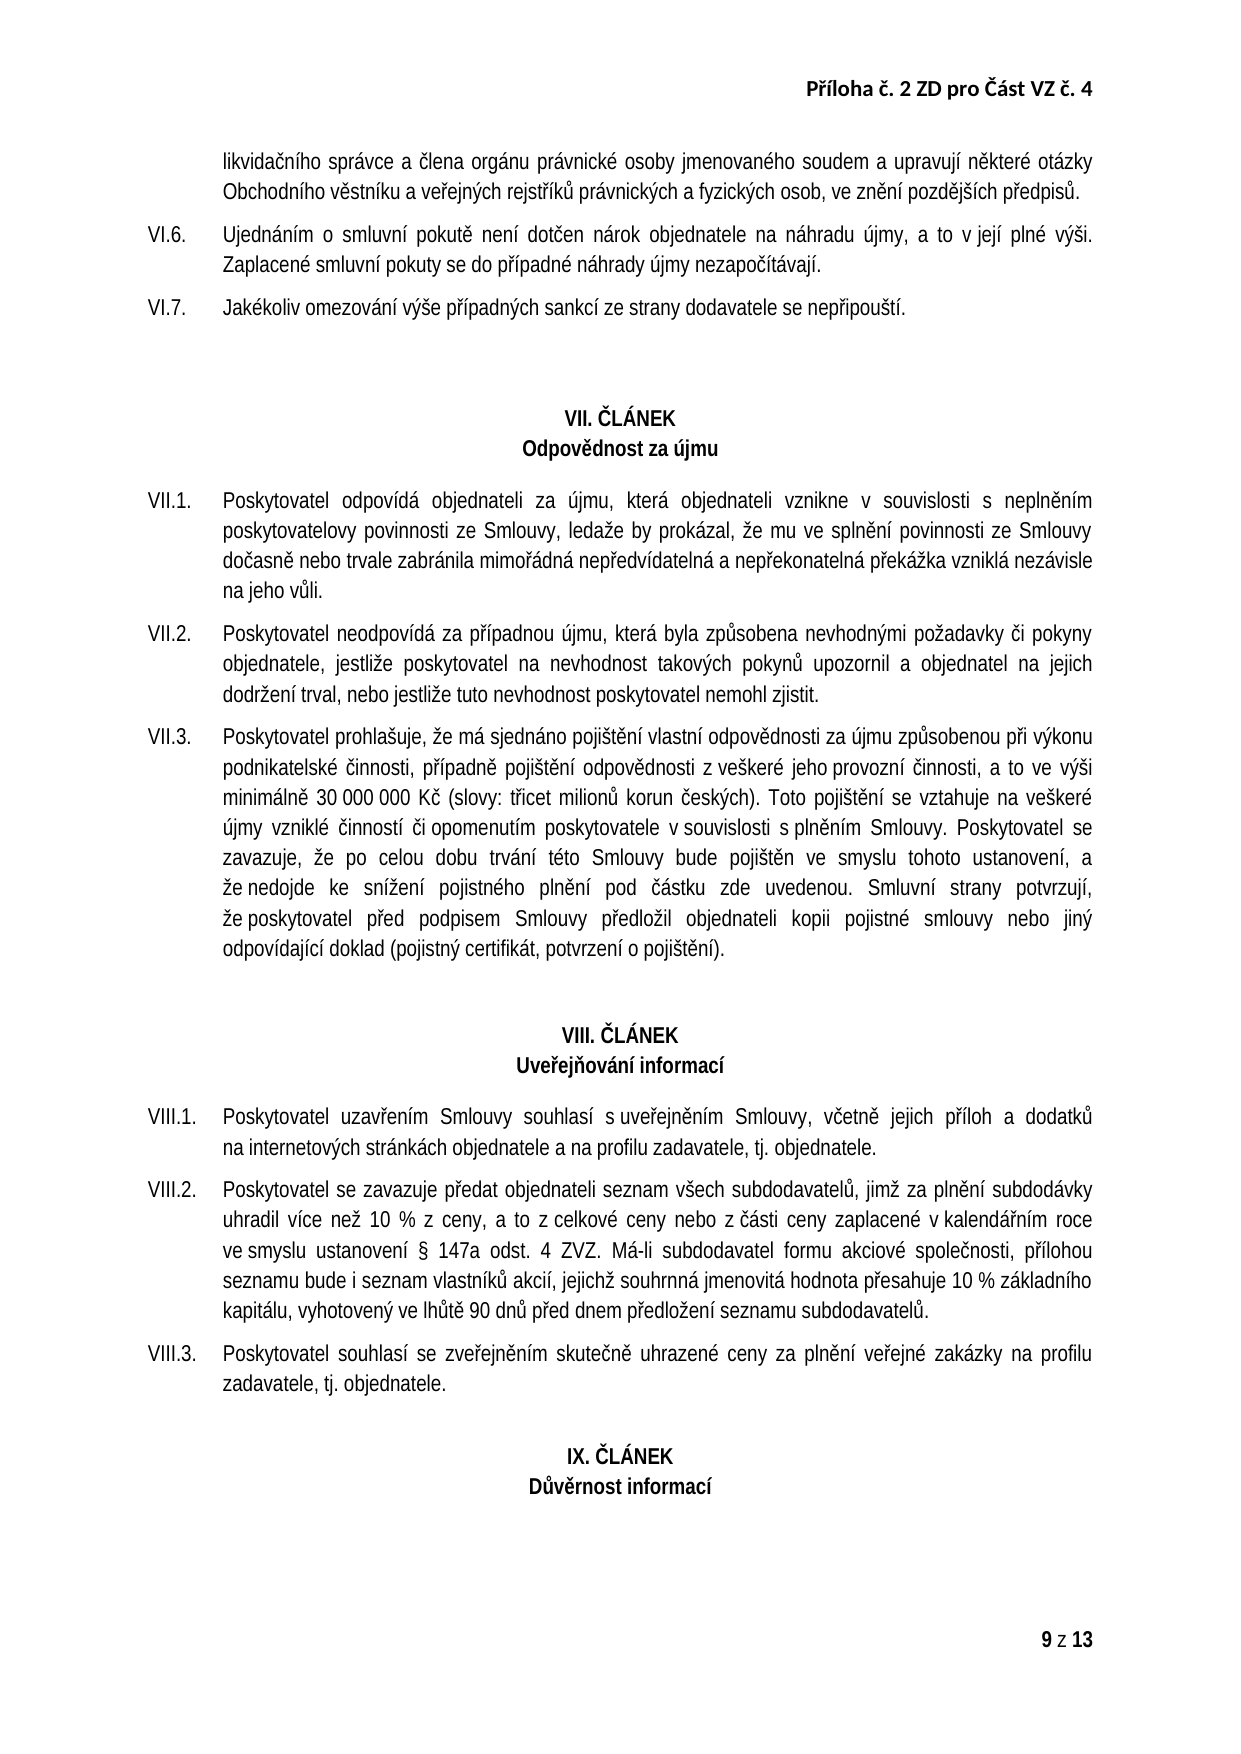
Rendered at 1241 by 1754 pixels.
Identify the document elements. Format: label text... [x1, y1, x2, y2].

subtitle ČLÁNEK [148, 1443, 1093, 1469]
subtitle ČLÁNEK [148, 1022, 1093, 1048]
list Ujednáním o smluvní pokutě není dotčen nárok objednatele na náhradu újmy, a to v její plné výši. Zaplacené smluvní pokuty se do případné náhrady újmy nezapočítávají. [148, 221, 1093, 277]
list Poskytovatel souhlasí se zveřejněním skutečně uhrazené ceny za plnění veřejné zakázky na profilu zadavatele, tj. objednatele. [148, 1340, 1093, 1396]
list Poskytovatel uzavřením Smlouvy souhlasí s uveřejněním Smlouvy, včetně jejich příloh a dodatků na internetových stránkách objednatele a na profilu zadavatele, tj. objednatele. [148, 1103, 1093, 1160]
list Poskytovatel odpovídá objednateli za újmu, která objednateli vznikne v souvislosti s neplněním poskytovatelovy povinnosti ze Smlouvy, ledaže by prokázal, že mu ve splnění povinnosti ze Smlouvy dočasně nebo trvale zabránila mimořádná nepředvídatelná a nepřekonatelná překážka vzniklá nezávisle na jeho vůli. [148, 487, 1093, 604]
text Důvěrnost informací [148, 1473, 1093, 1499]
list Poskytovatel prohlašuje, že má sjednáno pojištění vlastní odpovědnosti za újmu způsobenou při výkonu podnikatelské činnosti, případně pojištění odpovědnosti z veškeré jeho provozní činnosti, a to ve výši minimálně 30 000 000 Kč (slovy: třicet milionů korun českých). Toto pojištění se vztahuje na veškeré újmy vzniklé činností či opomenutím poskytovatele v souvislosti s plněním Smlouvy. Poskytovatel se zavazuje, že po celou dobu trvání této Smlouvy bude pojištěn ve smyslu tohoto ustanovení, a že nedojde ke snížení pojistného plnění pod částku zde uvedenou. Smluvní strany potvrzují, že poskytovatel před podpisem Smlouvy předložil objednateli kopii pojistné smlouvy nebo jiný odpovídající doklad (pojistný certifikát, potvrzení o pojištění). [148, 723, 1093, 961]
list Poskytovatel se zavazuje předat objednateli seznam všech subdodavatelů, jimž za plnění subdodávky uhradil více než 10 % z ceny, a to z celkové ceny nebo z části ceny zaplacené v kalendářním roce ve smyslu ustanovení § 147a odst. 4 ZVZ. Má-li subdodavatel formu akciové společnosti, přílohou seznamu bude i seznam vlastníků akcií, jejichž souhrnná jmenovitá hodnota přesahuje 10 % základního kapitálu, vyhotovený ve lhůtě 90 dnů před dnem předložení seznamu subdodavatelů. [148, 1176, 1093, 1323]
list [148, 148, 1093, 204]
subtitle ČLÁNEK [148, 405, 1093, 432]
text Odpovědnost za újmu [148, 435, 1093, 462]
text Uveřejňování informací [148, 1052, 1093, 1078]
list Poskytovatel neodpovídá za případnou újmu, která byla způsobena nevhodnými požadavky či pokyny objednatele, jestliže poskytovatel na nevhodnost takových pokynů upozornil a objednatel na jejich dodržení trval, nebo jestliže tuto nevhodnost poskytovatel nemohl zjistit. [148, 620, 1093, 707]
list Jakékoliv omezování výše případných sankcí ze strany dodavatele se nepřipouští. [148, 293, 1093, 320]
